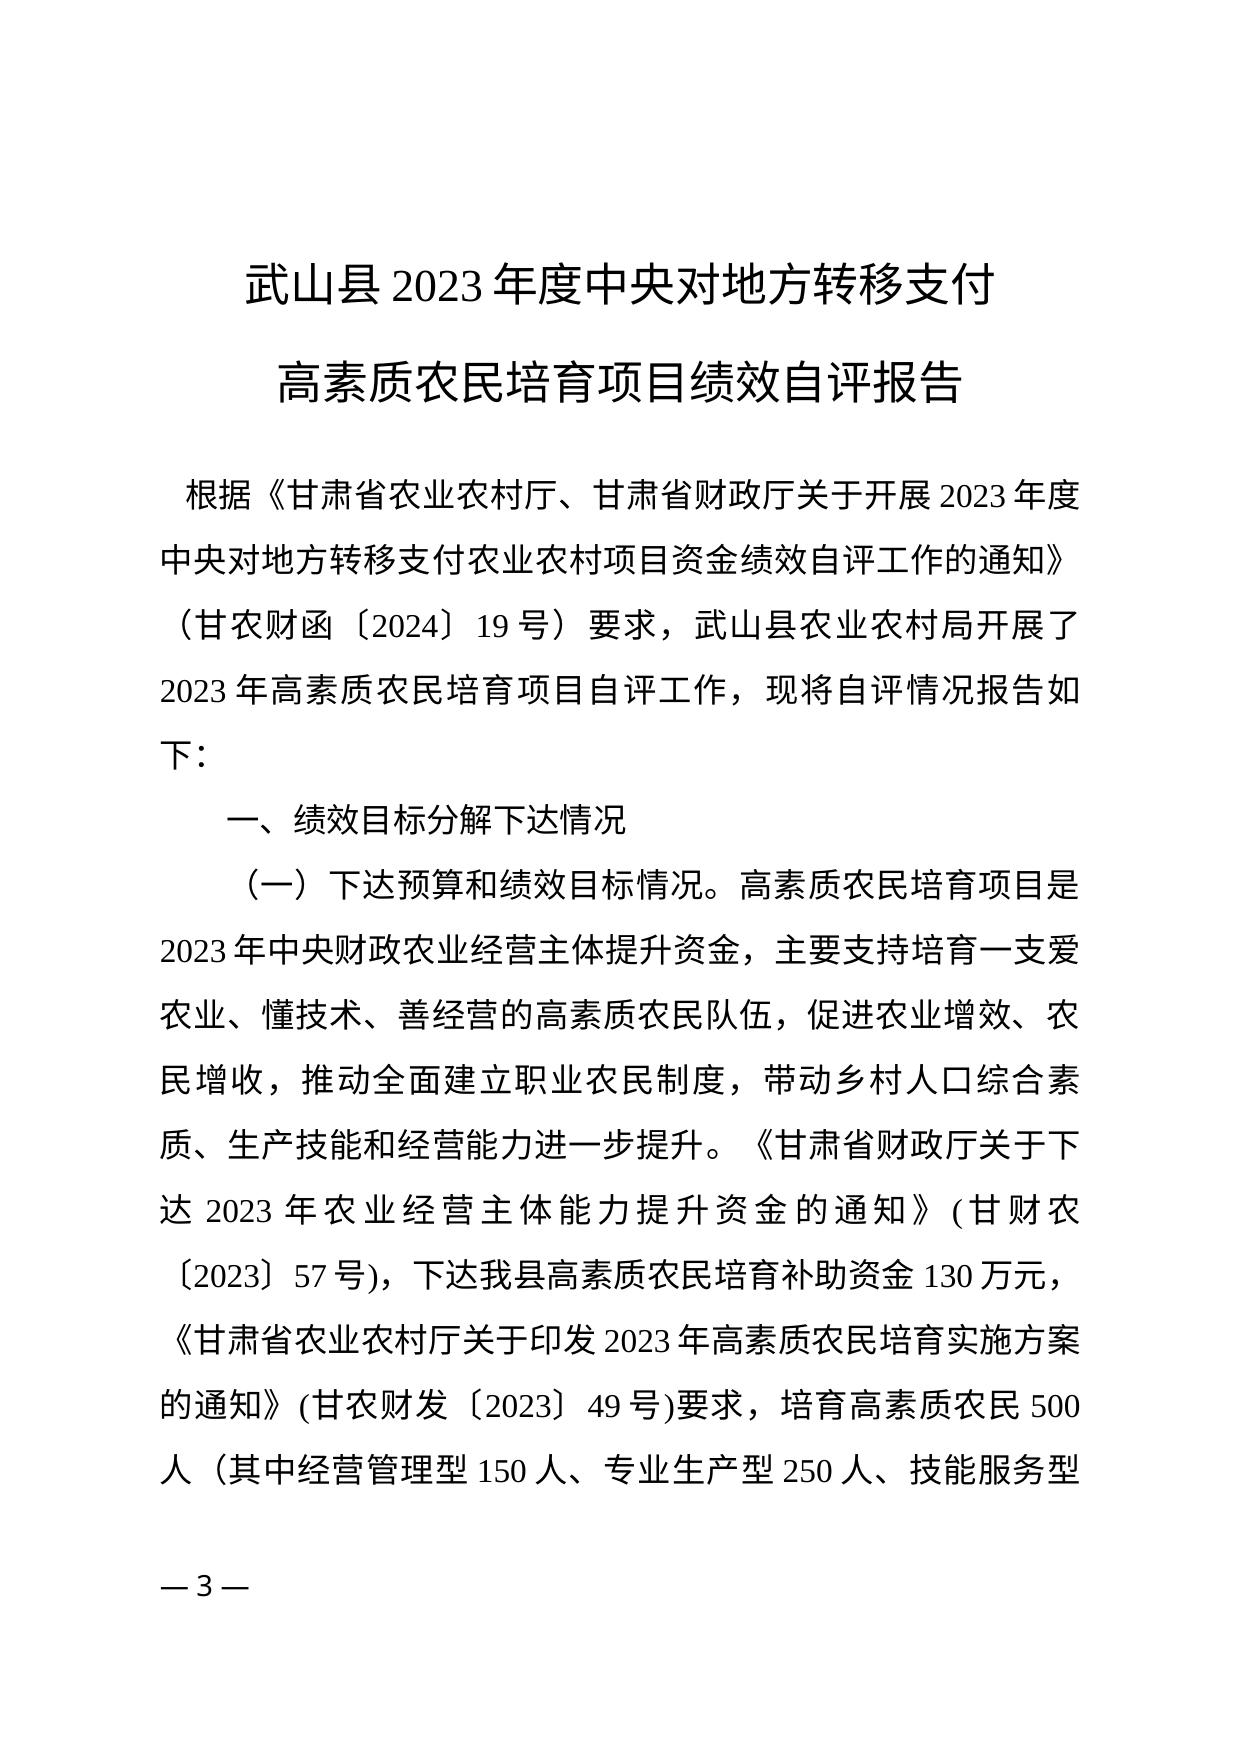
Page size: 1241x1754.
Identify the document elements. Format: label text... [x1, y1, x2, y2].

text 一、绩效目标分解下达情况 [159, 785, 1081, 850]
text 武山县2023年度中央对地方转移支付 [159, 233, 1081, 330]
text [159, 850, 1081, 1500]
text 根据《甘肃省农业农村厅、甘肃省财政厅关于开展2023年度中央对地方转移支付农业农村项目资金绩效自评工作的通知》（甘农财函〔2024〕19号）要求，武山县农业农村局开展了2023年高素质农民培育项目自评工作，现将自评情况报告如下： [159, 460, 1081, 785]
text 高素质农民培育项目绩效自评报告 [159, 330, 1081, 428]
